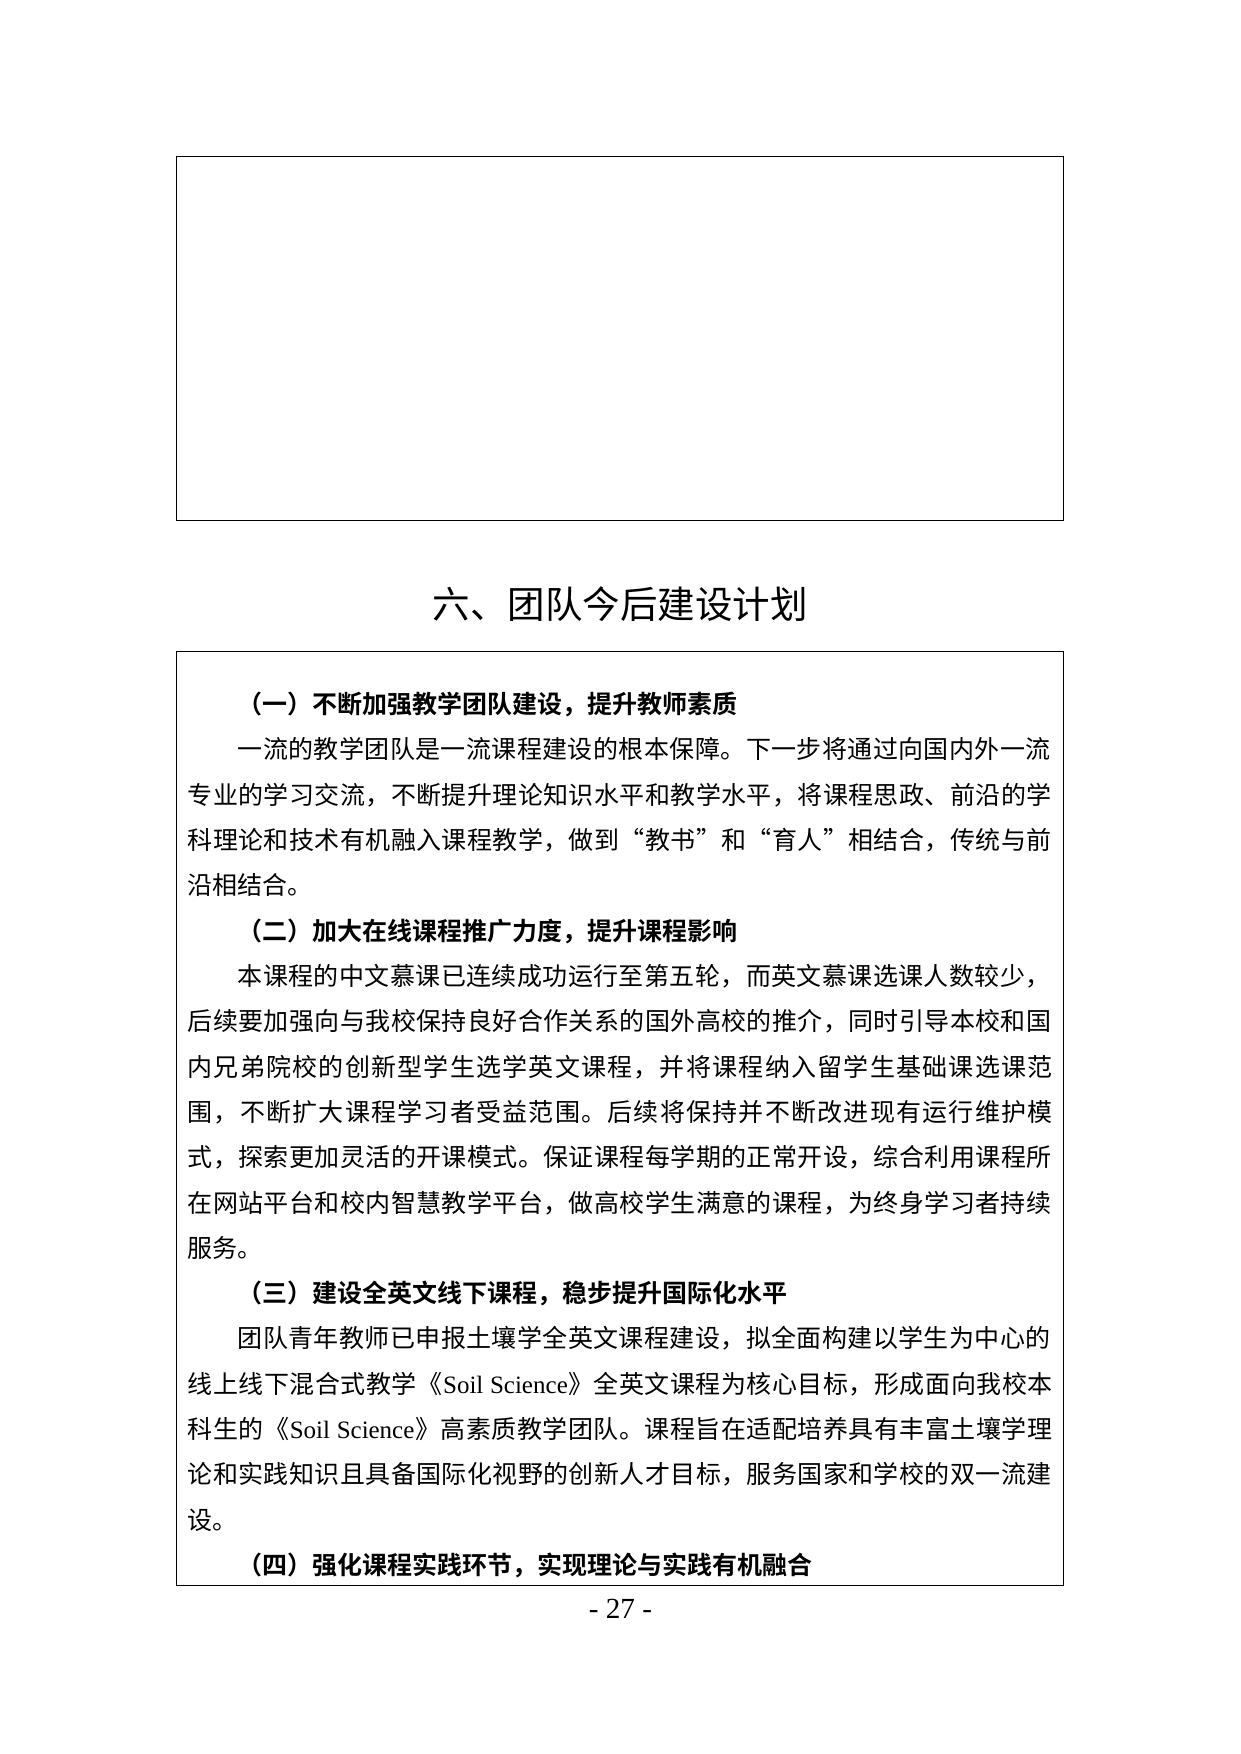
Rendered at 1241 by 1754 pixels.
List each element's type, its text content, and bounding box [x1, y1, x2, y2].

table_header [177, 652, 1063, 1585]
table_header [177, 157, 1063, 520]
text 六、团队今后建设计划 [187, 570, 1053, 635]
